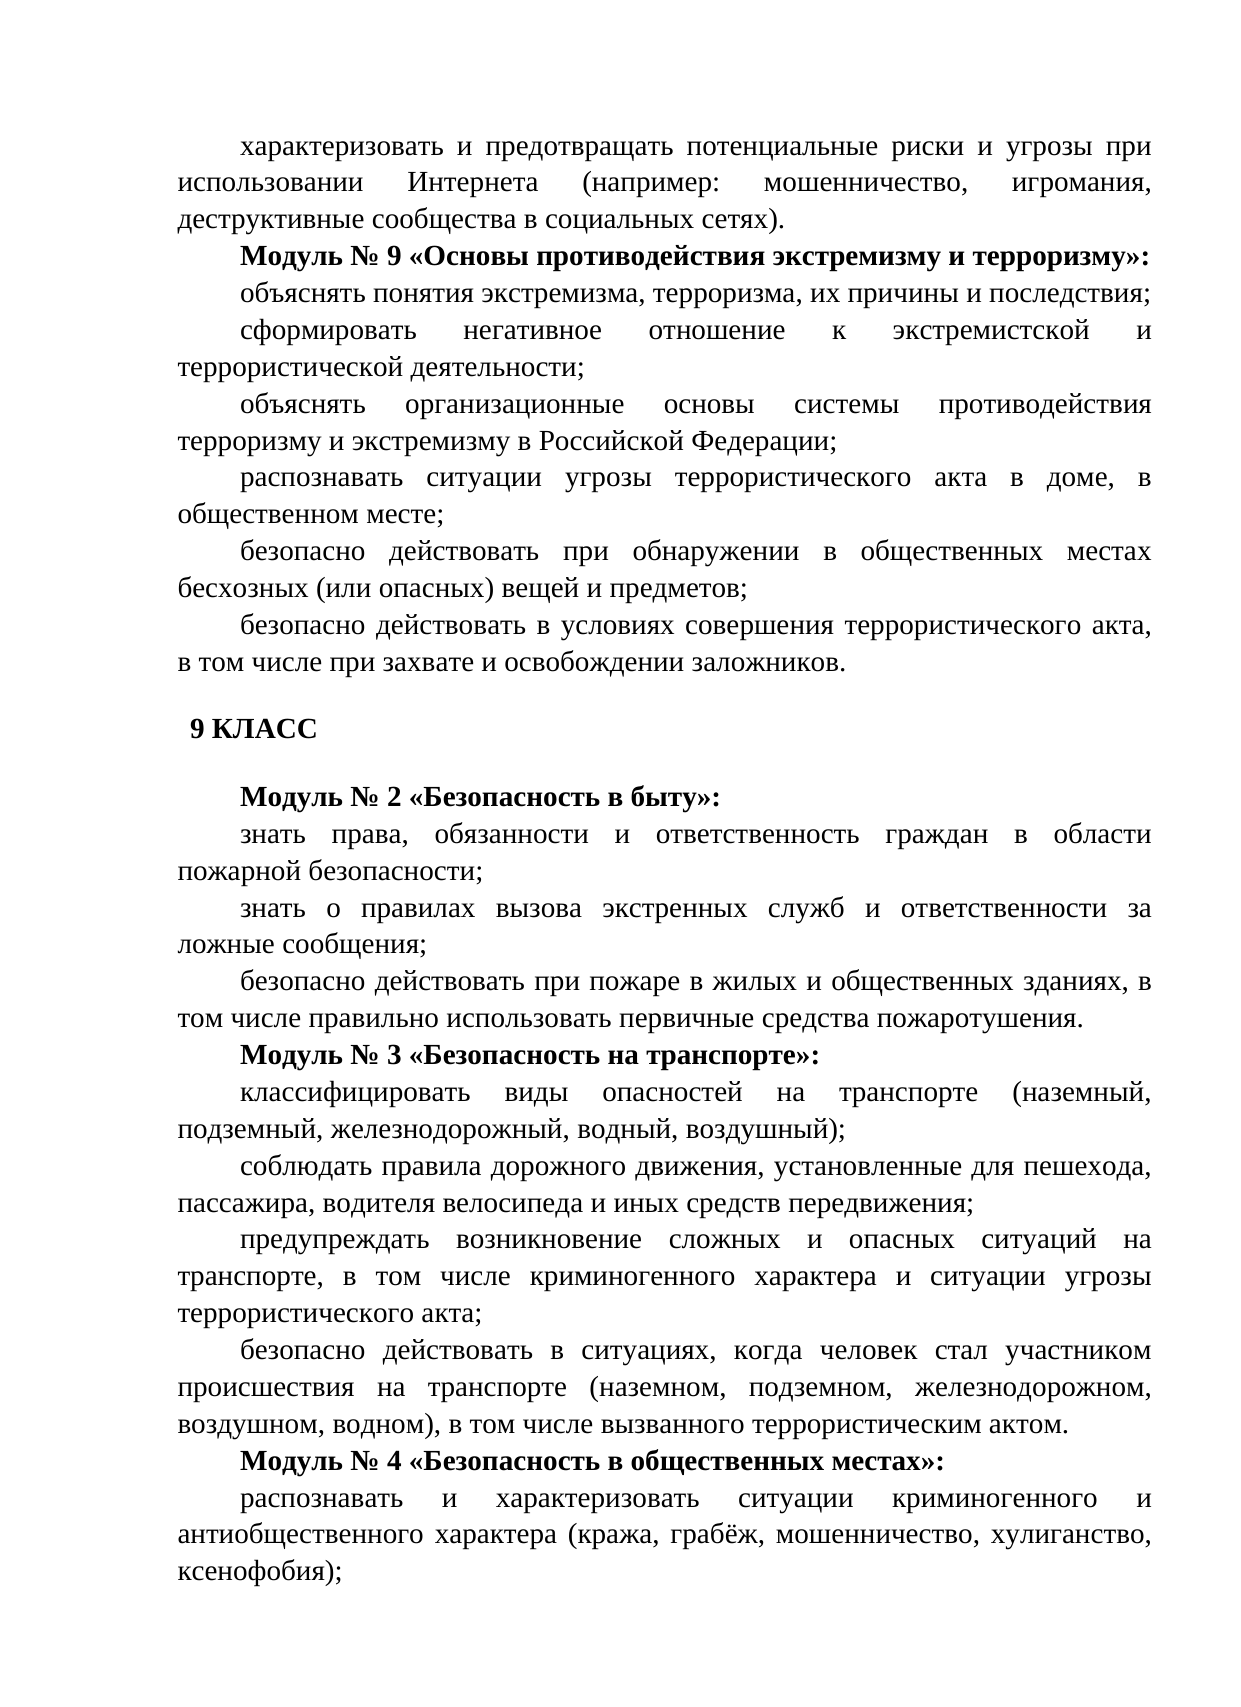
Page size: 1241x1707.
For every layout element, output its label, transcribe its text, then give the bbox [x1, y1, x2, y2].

text распознавать ситуации угрозы террористического акта в доме, в общественном месте; [177, 459, 1152, 530]
text соблюдать правила дорожного движения, установленные для пешехода, пассажира, водителя велосипеда и иных средств передвижения; [177, 1148, 1152, 1218]
text Модуль № 9 «Основы противодействия экстремизму и терроризму»: [177, 238, 1152, 272]
text знать о правилах вызова экстренных служб и ответственности за ложные сообщения; [177, 890, 1152, 960]
text безопасно действовать в условиях совершения террористического акта, в том числе при захвате и освобождении заложников. [177, 607, 1152, 677]
text Модуль № 2 «Безопасность в быту»: [177, 779, 1152, 813]
text распознавать и характеризовать ситуации криминогенного и антиобщественного характера (кража, грабёж, мошенничество, хулиганство, ксенофобия); [177, 1480, 1152, 1587]
text безопасно действовать при обнаружении в общественных местах бесхозных (или опасных) вещей и предметов; [177, 533, 1152, 604]
text Модуль № 4 «Безопасность в общественных местах»: [177, 1443, 1152, 1476]
text характеризовать и предотвращать потенциальные риски и угрозы при использовании Интернета (например: мошенни­чество, игромания, деструктивные сообщества в социальных сетях). [177, 128, 1152, 235]
text безопасно действовать в ситуациях, когда человек стал участником происшествия на транспорте (наземном, подземном, железнодорожном, воздушном, водном), в том числе вызванного террористическим актом. [177, 1332, 1152, 1439]
text предупреждать возникновение сложных и опасных ситуаций на транспорте, в том числе криминогенного характера и ситуации угрозы террористического акта; [177, 1222, 1152, 1329]
text Модуль № 3 «Безопасность на транспорте»: [177, 1037, 1152, 1071]
text сформировать негативное отношение к экстремистской и террористической деятельности; [177, 312, 1152, 382]
text знать права, обязанности и ответственность граждан в области пожарной безопасности; [177, 816, 1152, 886]
text классифицировать виды опасностей на транспорте (наземный, подземный, железнодорожный, водный, воздушный); [177, 1074, 1152, 1144]
text безопасно действовать при пожаре в жилых и общественных зданиях, в том числе правильно использовать первичные средства пожаротушения. [177, 963, 1152, 1034]
text 9 КЛАСС [190, 712, 1152, 745]
text объяснять понятия экстремизма, терроризма, их причины и последствия; [177, 275, 1152, 309]
text объяснять организационные основы системы противодействия терроризму и экстремизму в Российской Федерации; [177, 386, 1152, 456]
